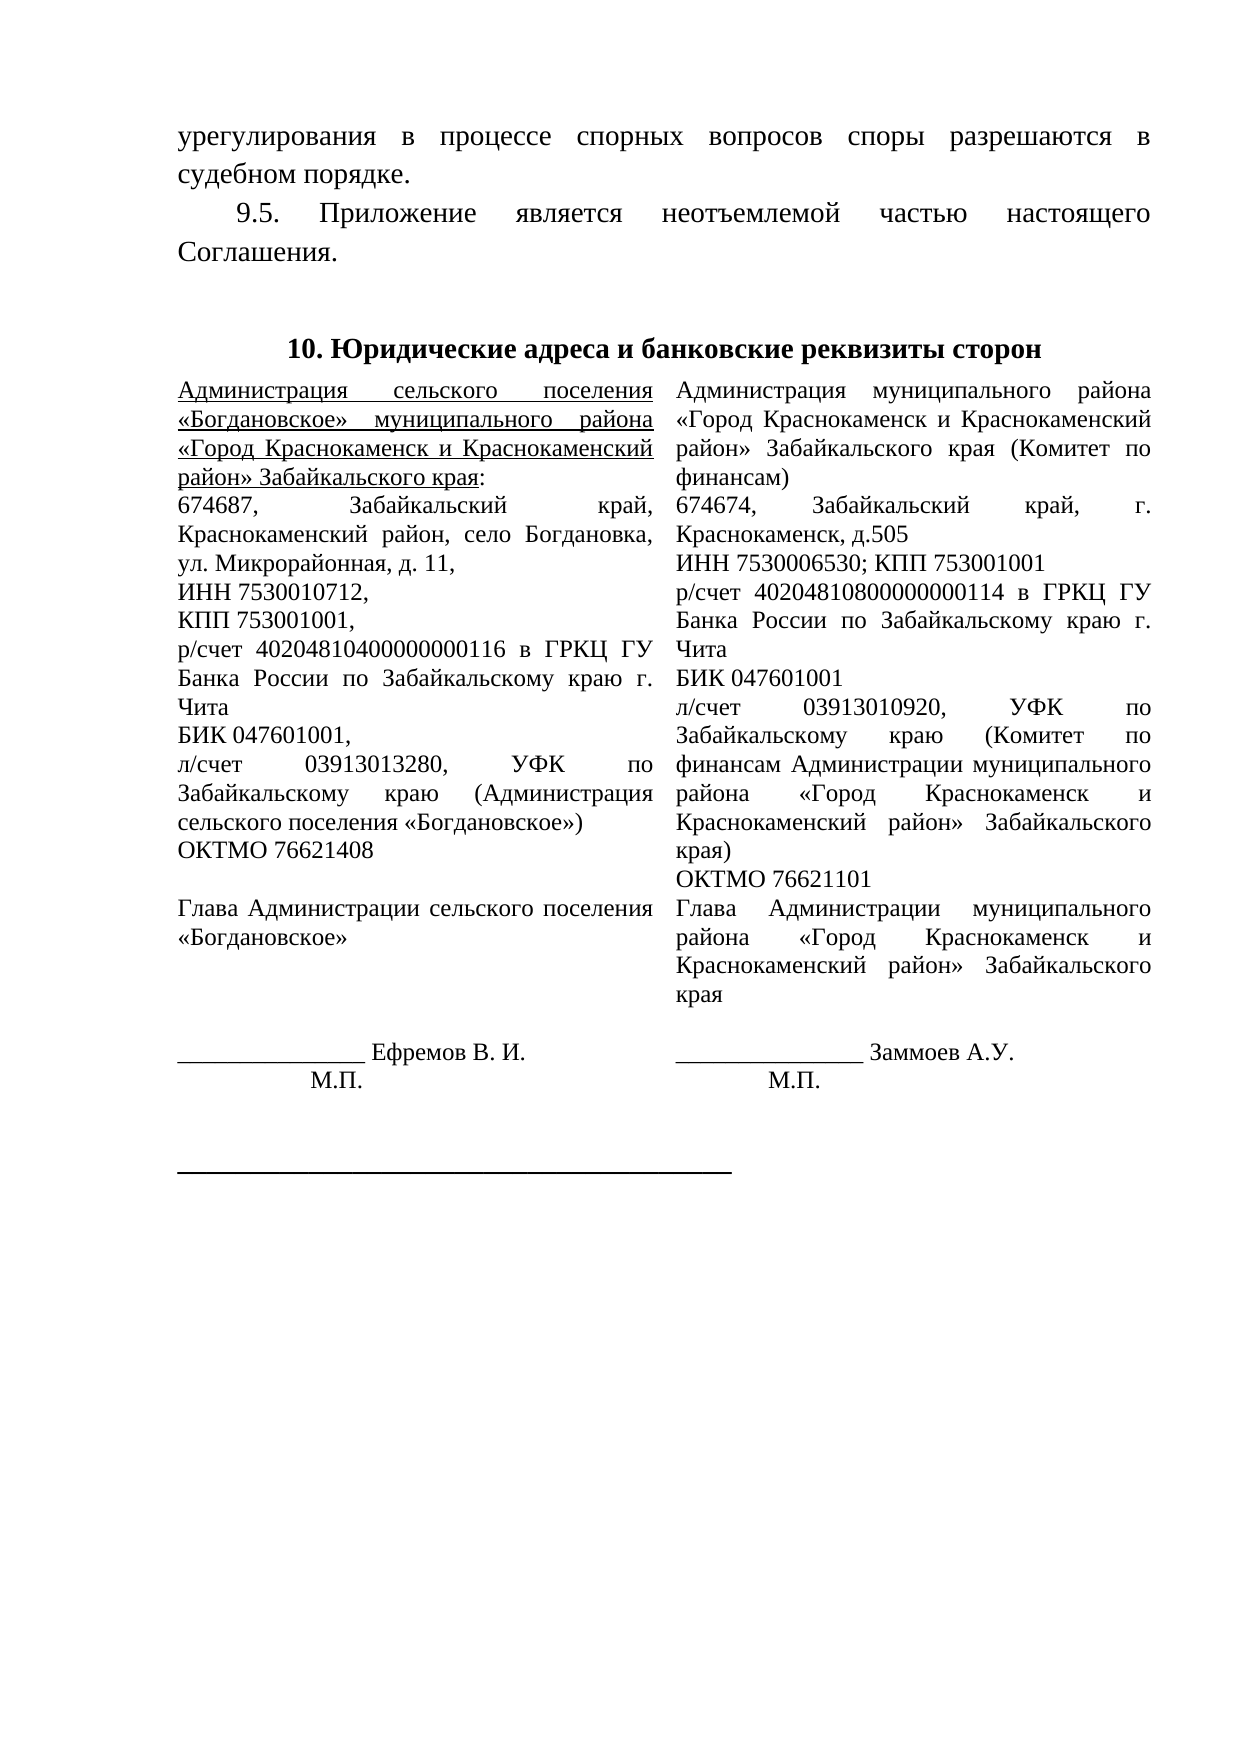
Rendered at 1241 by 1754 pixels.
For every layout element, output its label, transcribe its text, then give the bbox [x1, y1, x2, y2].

table_header Администрация муниципального района «Город Краснокаменск и Краснокаменский район» Забайкальского края (Комитет по финансам) 674674, Забайкальский край, г. Краснокаменск, д.505 ИНН 7530006530; КПП 753001001 р/счет 40204810800000000114 в ГРКЦ ГУ Банка России по Забайкальскому краю г. Чита БИК 047601001 л/счет 03913010920, УФК по Забайкальскому краю (Комитет по финансам Администрации муниципального района «Город Краснокаменск и Краснокаменский район» Забайкальского края) ОКТМО 76621101 Глава Администрации муниципального района «Город Краснокаменск и Краснокаменский район» Забайкальского края _______________ Заммоев А.У. М.П. [664, 376, 1163, 1094]
table_header Администрация сельского поселения «Богдановское» муниципального района «Город Краснокаменск и Краснокаменский район» Забайкальского края: 674687, Забайкальский край, Краснокаменский район, село Богдановка, ул. Микрорайонная, д. 11, ИНН 7530010712, КПП 753001001, р/счет 40204810400000000116 в ГРКЦ ГУ Банка России по Забайкальскому краю г. Чита БИК 047601001, л/счет 03913013280, УФК по Забайкальскому краю (Администрация сельского поселения «Богдановское») ОКТМО 76621408 Глава Администрации сельского поселения «Богдановское» _______________ Ефремов В. И. М.П. [166, 376, 664, 1094]
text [177, 118, 1152, 190]
text ______________________________________ [177, 1143, 1152, 1177]
text 9.5. Приложение является неотъемлемой частью настоящего Соглашения. [177, 195, 1152, 267]
text 10. Юридические адреса и банковские реквизиты сторон [177, 332, 1152, 365]
